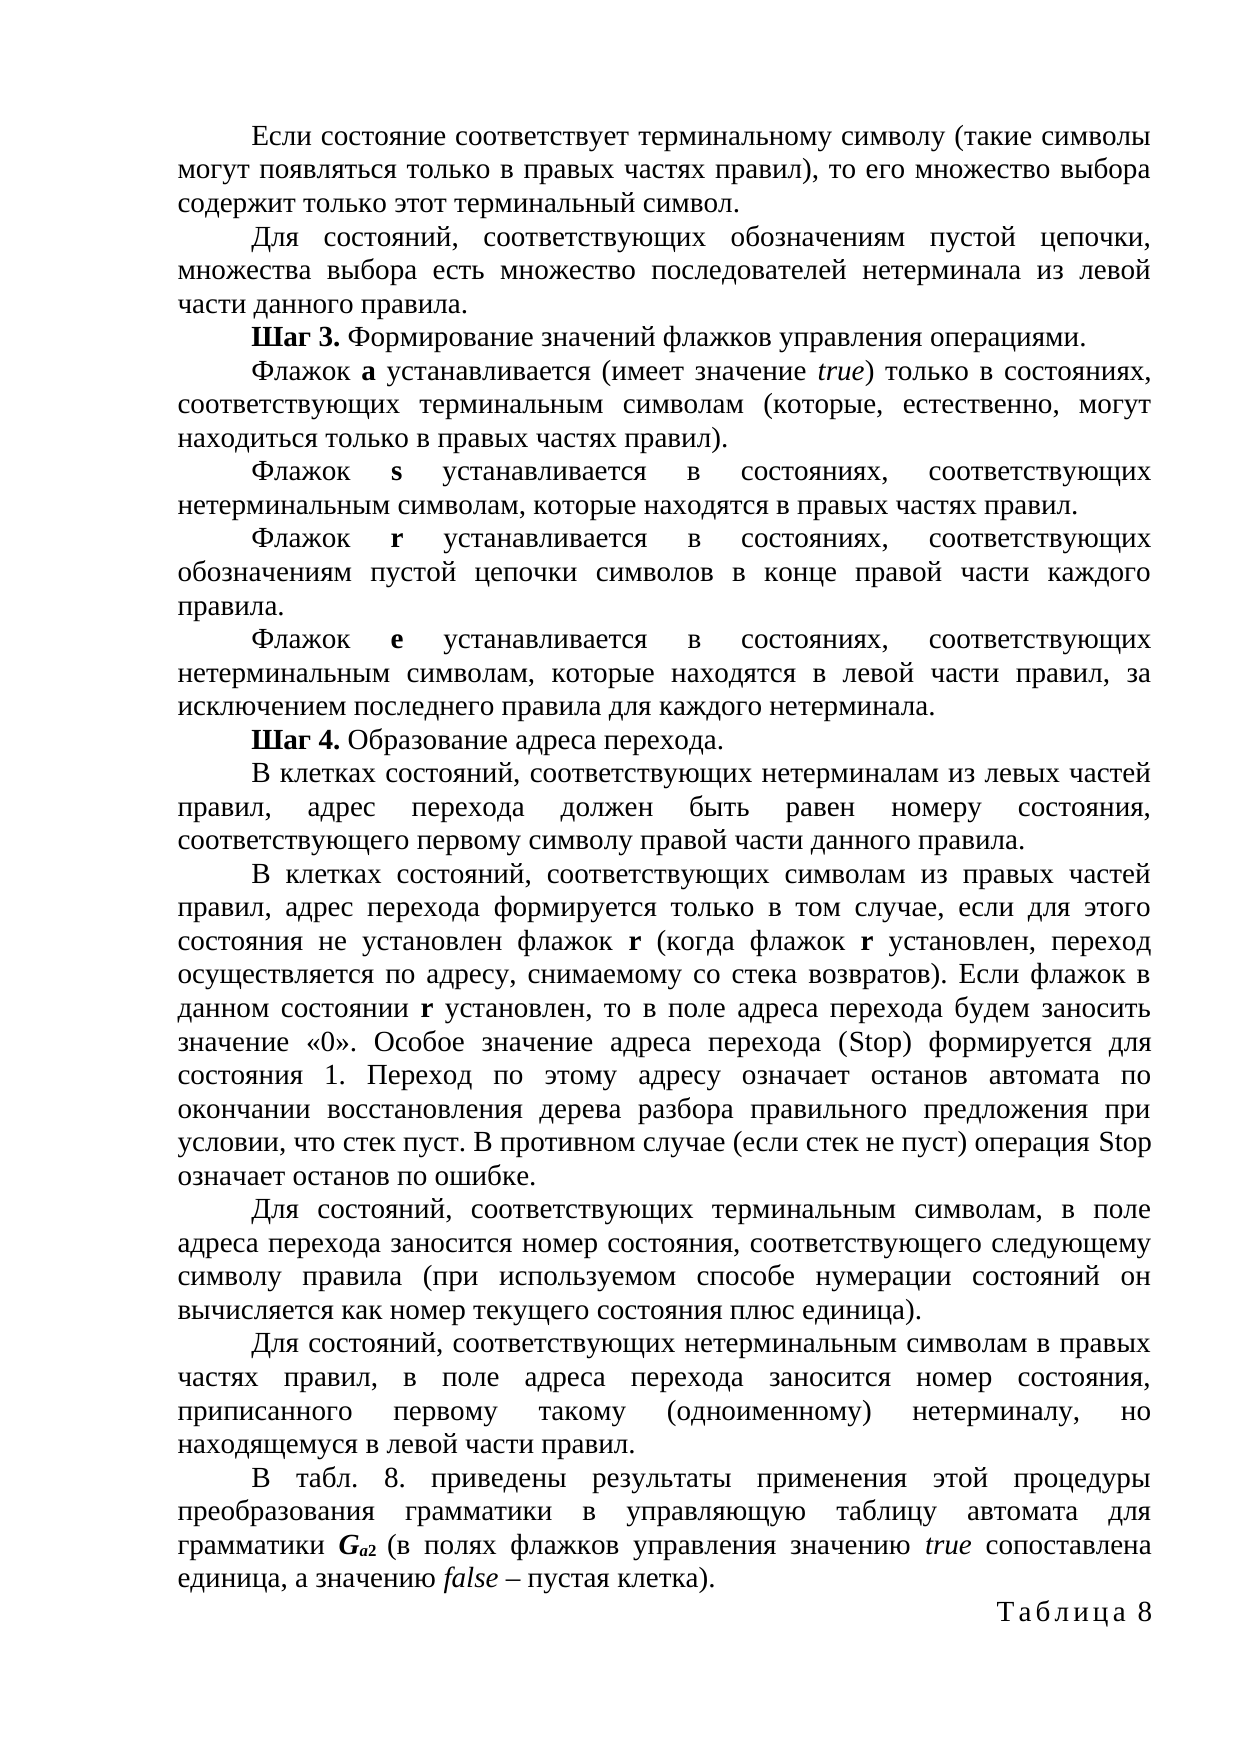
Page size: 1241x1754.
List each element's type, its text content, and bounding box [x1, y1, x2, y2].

text Если состояние соответствует терминальному символу (такие символы могут появляться только в правых частях правил), то его множество выбора содержит только этот терминальный символ. [177, 118, 1152, 219]
text Шаг 4. Образование адреса перехода. [177, 722, 1152, 755]
text В клетках состояний, соответствующих нетерминалам из левых частей правил, адрес перехода должен быть равен номеру состояния, соответствующего первому символу правой части данного правила. [177, 755, 1152, 856]
text Флажок s устанавливается в состояниях, соответствующих нетерминальным символам, которые находятся в правых частях правил. [177, 453, 1152, 521]
text Для состояний, соответствующих терминальным символам, в поле адреса перехода заносится номер состояния, соответствующего следующему символу правила (при используемом способе нумерации состояний он вычисляется как номер текущего состояния плюс единица). [177, 1191, 1152, 1326]
text В клетках состояний, соответствующих символам из правых частей правил, адрес перехода формируется только в том случае, если для этого состояния не установлен флажок r (когда флажок r установлен, переход осуществляется по адресу, снимаемому со стека возвратов). Если флажок в данном состоянии r установлен, то в поле адреса перехода будем заносить значение «0». Особое значение адреса перехода (Stop) формируется для состояния 1. Переход по этому адресу означает останов автомата по окончании восстановления дерева разбора правильного предложения при условии, что стек пуст. В противном случае (если стек не пуст) операция Stop означает останов по ошибке. [177, 856, 1152, 1191]
text Флажок e устанавливается в состояниях, соответствующих нетерминальным символам, которые находятся в левой части правил, за исключением последнего правила для каждого нетерминала. [177, 621, 1152, 722]
text Флажок r устанавливается в состояниях, соответствующих обозначениям пустой цепочки символов в конце правой части каждого правила. [177, 521, 1152, 621]
text Шаг 3. Формирование значений флажков управления операциями. [177, 319, 1152, 353]
text Для состояний, соответствующих нетерминальным символам в правых частях правил, в поле адреса перехода заносится номер состояния, приписанного первому такому (одноименному) нетерминалу, но находящемуся в левой части правил. [177, 1326, 1152, 1460]
text В табл. 8. приведены результаты применения этой процедуры преобразования грамматики в управляющую таблицу автомата для грамматики Ga2 (в полях флажков управления значению true сопоставлена единица, а значению false – пустая клетка). [177, 1460, 1152, 1594]
text Флажок a устанавливается (имеет значение true) только в состояниях, соответствующих терминальным символам (которые, естественно, могут находиться только в правых частях правил). [177, 353, 1152, 453]
text Для состояний, соответствующих обозначениям пустой цепочки, множества выбора есть множество последователей нетерминала из левой части данного правила. [177, 219, 1152, 319]
text Таблица 8 [177, 1594, 1152, 1627]
